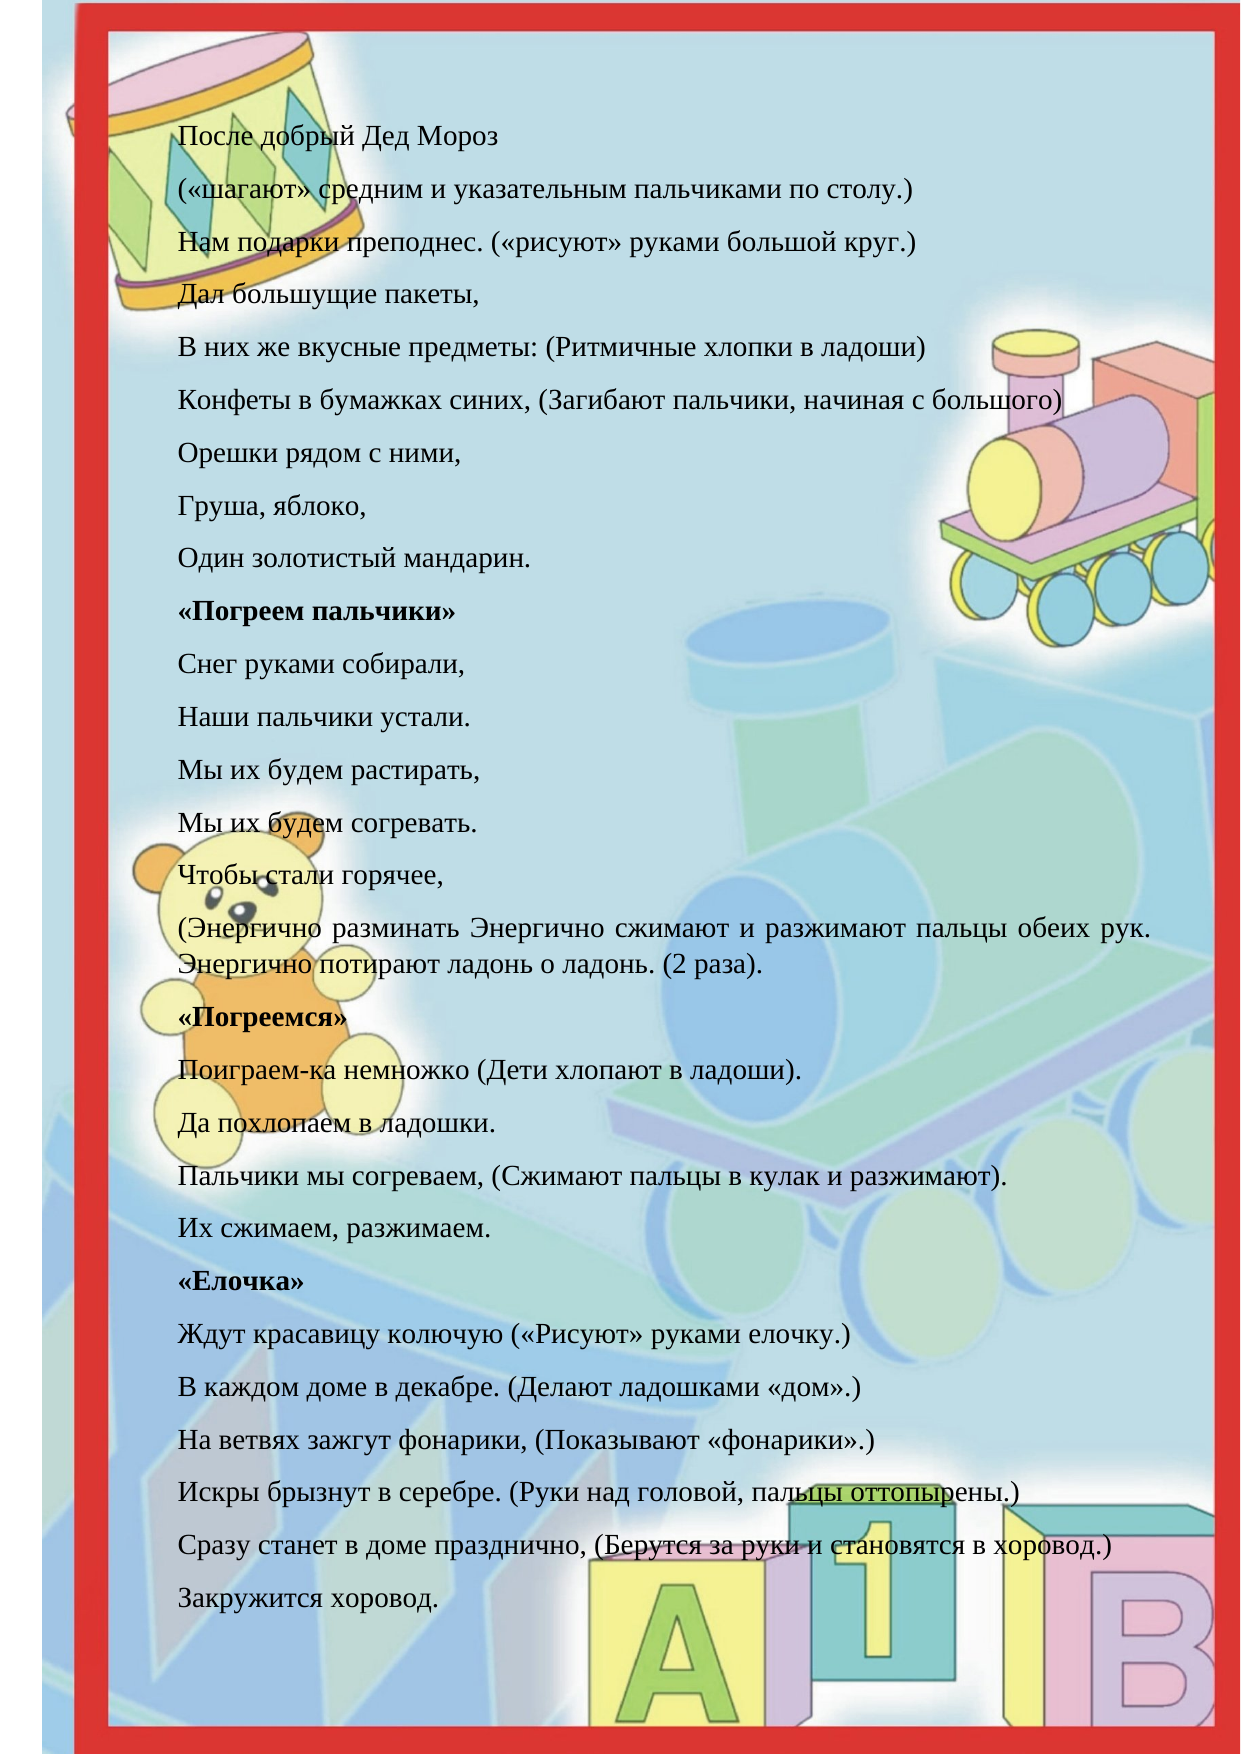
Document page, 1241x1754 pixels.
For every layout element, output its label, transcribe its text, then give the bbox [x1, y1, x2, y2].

text Поиграем-ка немножко (Дети хлопают в ладоши). [177, 1052, 1152, 1086]
text Дал большущие пакеты, [177, 277, 1152, 310]
text (Энергично разминать Энергично сжимают и разжимают пальцы обеих рук. Энергично потирают ладонь о ладонь. (2 раза). [177, 910, 1152, 980]
text В каждом доме в декабре. (Делают ладошками «дом».) [177, 1369, 1152, 1402]
text «Елочка» [177, 1263, 1152, 1297]
text Груша, яблоко, [177, 488, 1152, 521]
text Один золотистый мандарин. [177, 541, 1152, 574]
text Наши пальчики устали. [177, 699, 1152, 733]
picture [42, 0, 1241, 1754]
text Орешки рядом с ними, [177, 435, 1152, 468]
text «Погреемся» [177, 999, 1152, 1033]
text («шагают» средним и указательным пальчиками по столу.) [177, 171, 1152, 204]
text Их сжимаем, разжимаем. [177, 1211, 1152, 1244]
text Закружится хоровод. [177, 1580, 1152, 1614]
text Снег руками собирали, [177, 646, 1152, 680]
text Ждут красавицу колючую («Рисуют» руками елочку.) [177, 1316, 1152, 1350]
text Конфеты в бумажках синих, (Загибают пальчики, начиная с большого) [177, 382, 1152, 416]
text Мы их будем согревать. [177, 805, 1152, 838]
text После добрый Дед Мороз [177, 118, 1152, 152]
text В них же вкусные предметы: (Ритмичные хлопки в ладоши) [177, 329, 1152, 363]
text Искры брызнут в серебре. (Руки над головой, пальцы оттопырены.) [177, 1474, 1152, 1508]
text Сразу станет в доме празднично, (Берутся за руки и становятся в хоровод.) [177, 1527, 1152, 1561]
text Пальчики мы согреваем, (Сжимают пальцы в кулак и разжимают). [177, 1158, 1152, 1191]
text Да похлопаем в ладошки. [177, 1105, 1152, 1138]
text Чтобы стали горячее, [177, 857, 1152, 891]
text «Погреем пальчики» [177, 593, 1152, 627]
text На ветвях зажгут фонарики, (Показывают «фонарики».) [177, 1422, 1152, 1455]
text Мы их будем растирать, [177, 752, 1152, 785]
text Нам подарки преподнес. («рисуют» руками большой круг.) [177, 224, 1152, 257]
